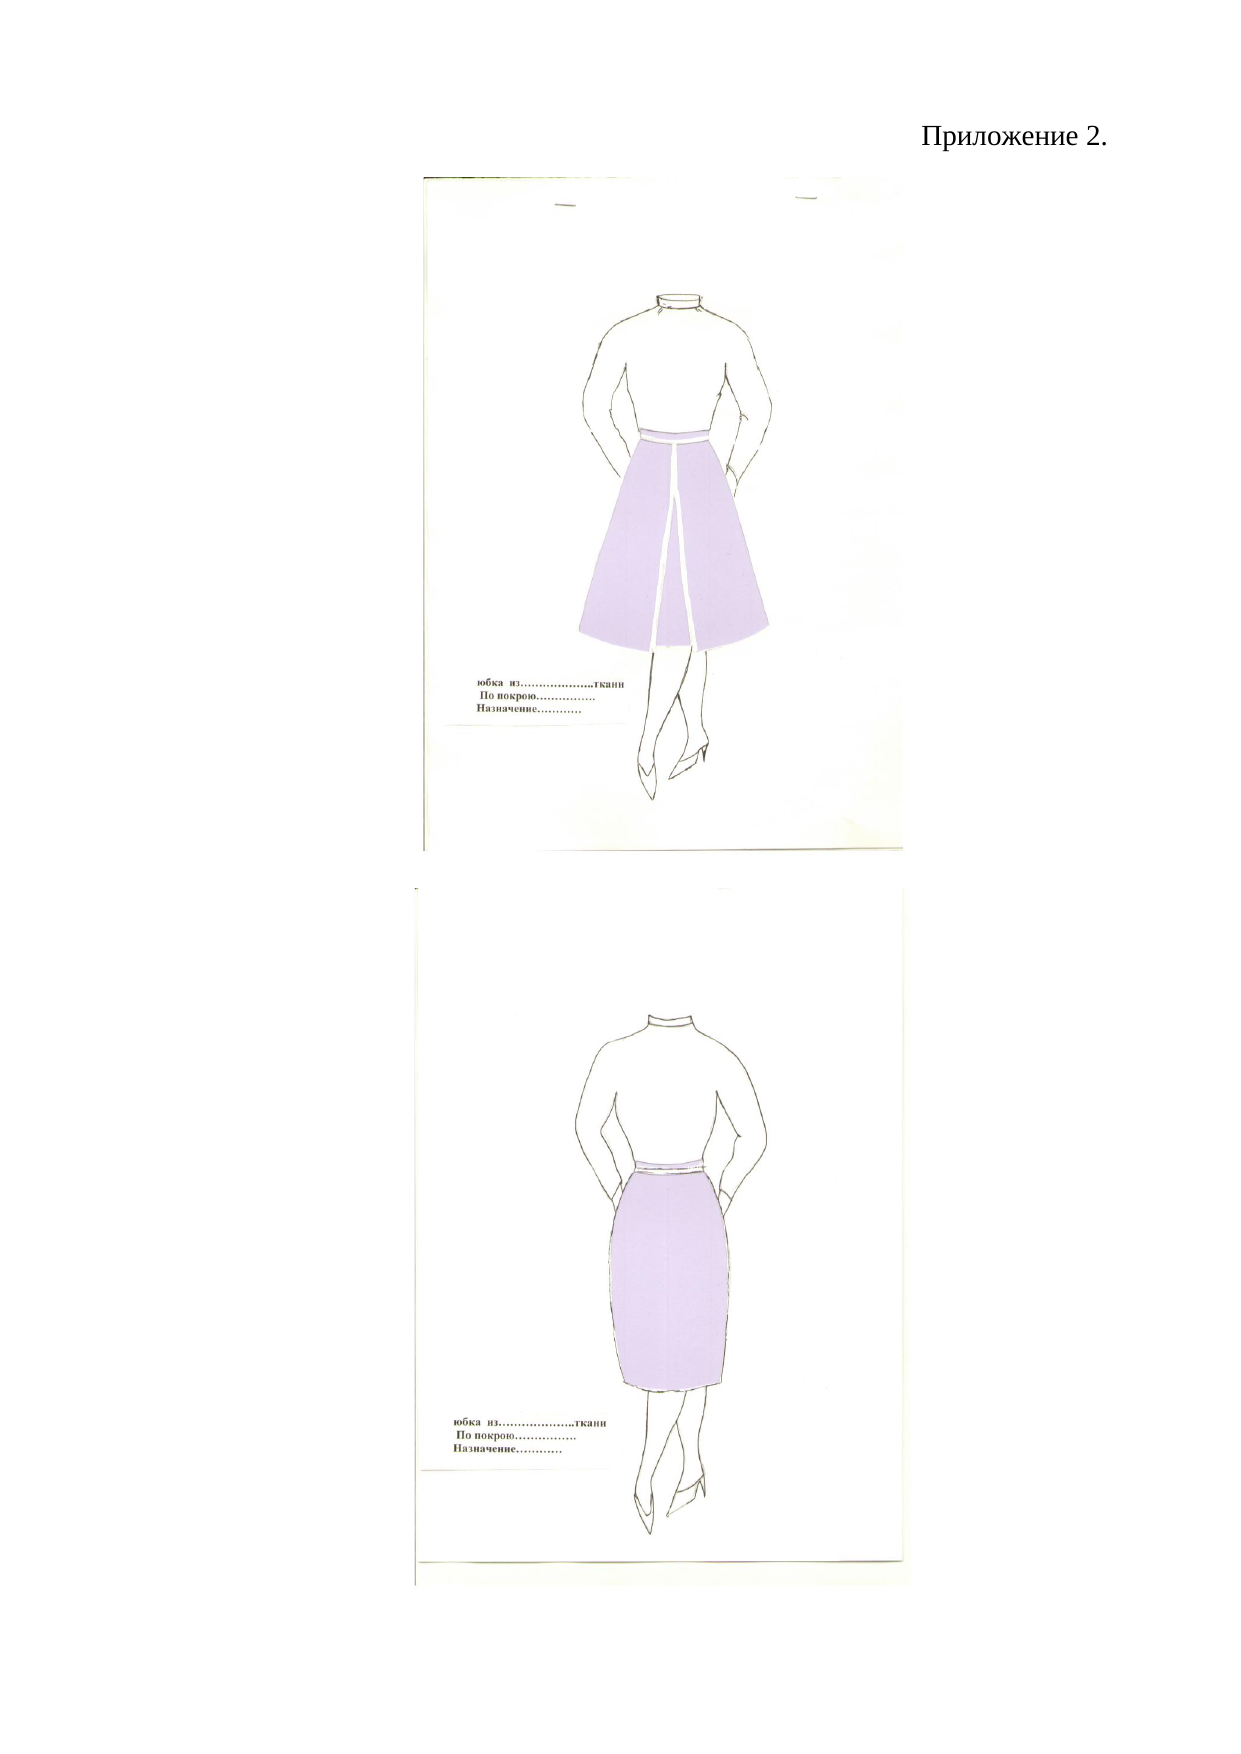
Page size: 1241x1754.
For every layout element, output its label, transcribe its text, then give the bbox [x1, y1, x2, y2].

picture [414, 888, 914, 1599]
picture [423, 177, 906, 864]
text Приложение 2. [177, 118, 1152, 152]
